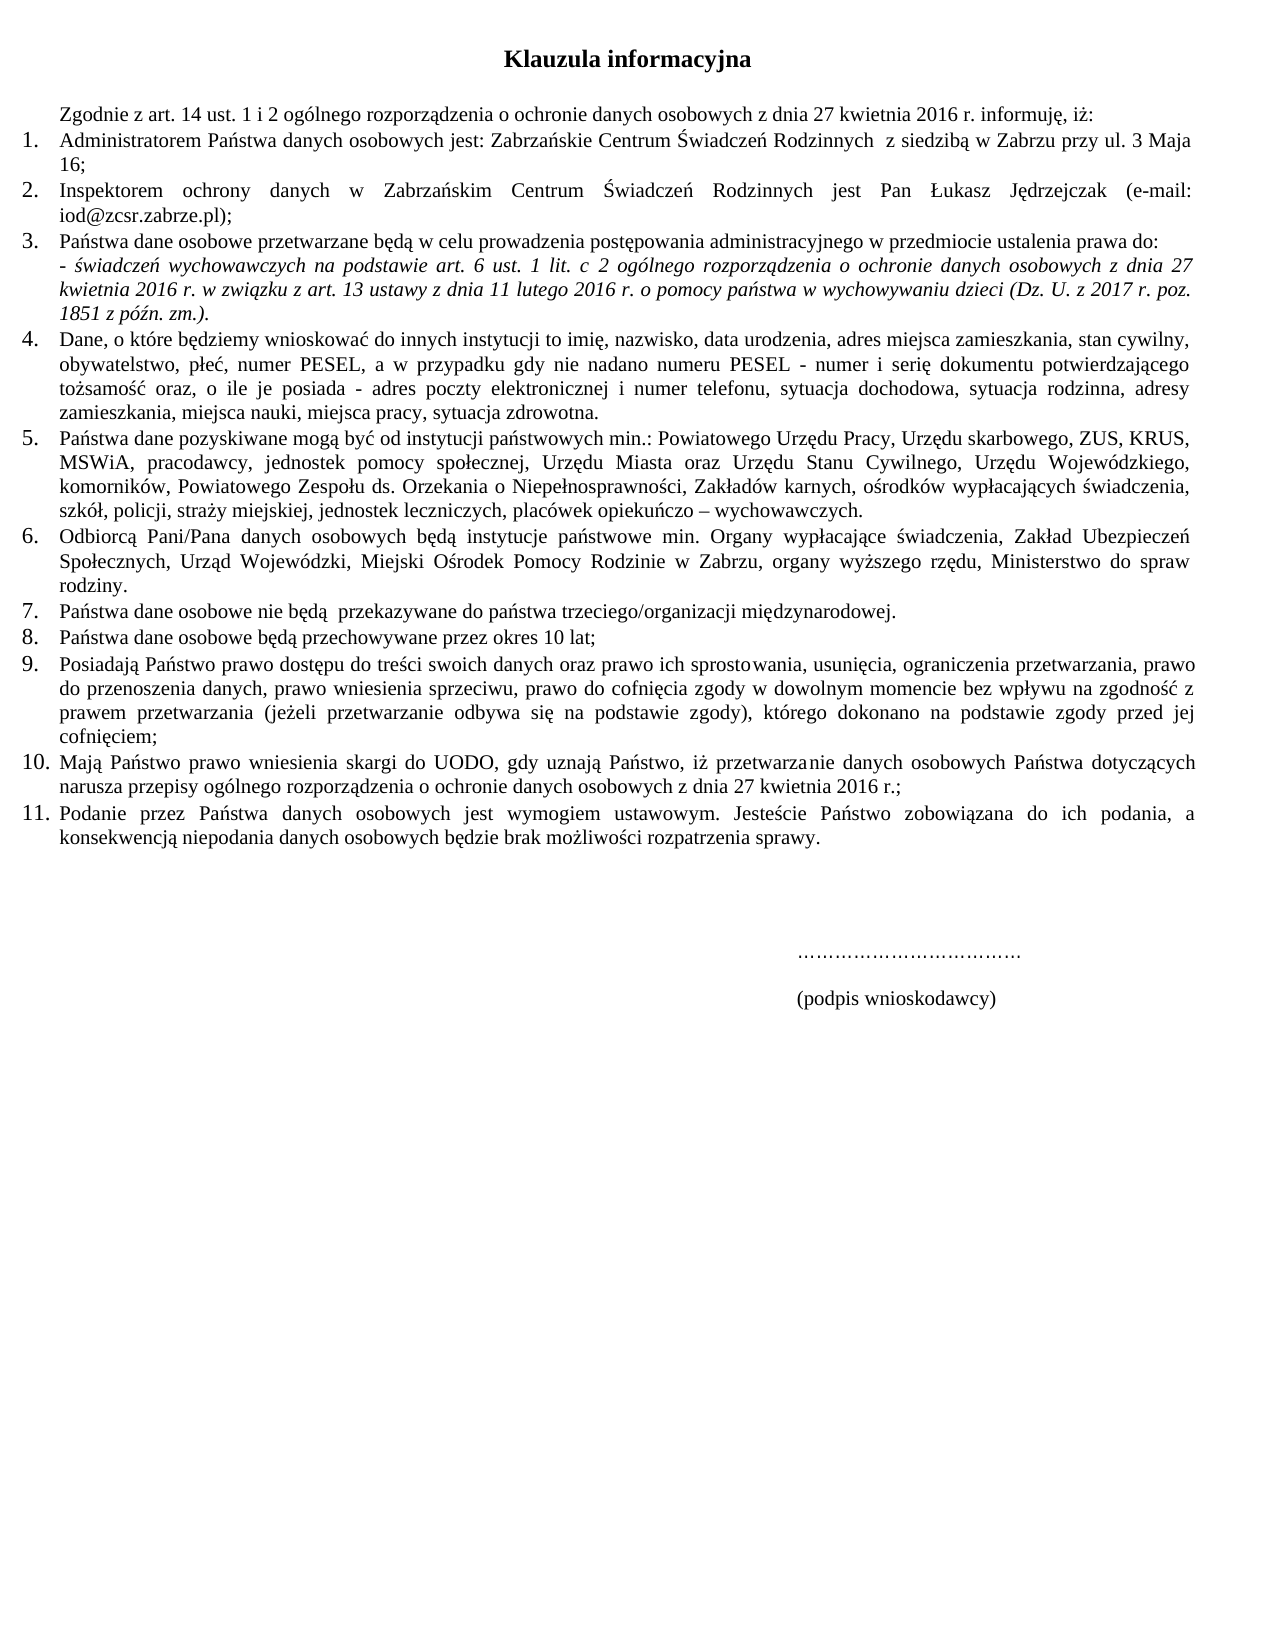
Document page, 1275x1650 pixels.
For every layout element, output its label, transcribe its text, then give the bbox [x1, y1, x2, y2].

list Odbiorcą Pani/Pana danych osobowych będą instytucje państwowe min. Organy wypłacające świadczenia, Zakład Ubezpieczeń Społecznych, Urząd Wojewódzki, Miejski Ośrodek Pomocy Rodzinie w Zabrzu, organy wyższego rzędu, Ministerstwo do spraw rodziny. [22, 522, 1191, 597]
list Dane, o które będziemy wnioskować do innych instytucji to imię, nazwisko, data urodzenia, adres miejsca zamieszkania, stan cywilny, obywatelstwo, płeć, numer PESEL, a w przypadku gdy nie nadano numeru PESEL - numer i serię dokumentu potwierdzającego tożsamość oraz, o ile je posiada - adres poczty elektronicznej i numer telefonu, sytuacja dochodowa, sytuacja rodzinna, adresy zamieszkania, miejsca nauki, miejsca pracy, sytuacja zdrowotna. [22, 325, 1191, 424]
list Mają Państwo prawo wniesienia skargi do UODO, gdy uznają Państwo, iż przetwarzanie danych osobowych Państwa dotyczących narusza przepisy ogólnego rozporządzenia o ochronie danych osobowych z dnia 27 kwietnia 2016 r.; [22, 748, 1196, 798]
text (podpis wnioskodawcy) [723, 986, 1196, 1010]
list Państwa dane pozyskiwane mogą być od instytucji państwowych min.: Powiatowego Urzędu Pracy, Urzędu skarbowego, ZUS, KRUS, MSWiA, pracodawcy, jednostek pomocy społecznej, Urzędu Miasta oraz Urzędu Stanu Cywilnego, Urzędu Wojewódzkiego, komorników, Powiatowego Zespołu ds. Orzekania o Niepełnosprawności, Zakładów karnych, ośrodków wypłacających świadczenia, szkół, policji, straży miejskiej, jednostek leczniczych, placówek opiekuńczo – wychowawczych. [22, 424, 1191, 522]
list Państwa dane osobowe przetwarzane będą w celu prowadzenia postępowania administracyjnego w przedmiocie ustalenia prawa do: [22, 227, 1193, 253]
list Inspektorem ochrony danych w Zabrzańskim Centrum Świadczeń Rodzinnych jest Pan Łukasz Jędrzejczak (e-mail: iod@zcsr.zabrze.pl); [22, 176, 1193, 227]
text ……………………………… [723, 937, 1196, 964]
text Zgodnie z art. 14 ust. 1 i 2 ogólnego rozporządzenia o ochronie danych osobowych z dnia 27 kwietnia 2016 r. informuję, iż: [59, 102, 1196, 126]
text Klauzula informacyjna [59, 44, 1196, 73]
list Posiadają Państwo prawo dostępu do treści swoich danych oraz prawo ich sprostowania, usunięcia, ograniczenia przetwarzania, prawo do przenoszenia danych, prawo wniesienia sprzeciwu, prawo do cofnięcia zgody w dowolnym momencie bez wpływu na zgodność z prawem przetwarzania (jeżeli przetwarzanie odbywa się na podstawie zgody), którego dokonano na podstawie zgody przed jej cofnięciem; [22, 649, 1196, 748]
list Administratorem Państwa danych osobowych jest: Zabrzańskie Centrum Świadczeń Rodzinnych z siedzibą w Zabrzu przy ul. 3 Maja 16; [22, 126, 1193, 176]
list Podanie przez Państwa danych osobowych jest wymogiem ustawowym. Jesteście Państwo zobowiązana do ich podania, a konsekwencją niepodania danych osobowych będzie brak możliwości rozpatrzenia sprawy. [22, 798, 1196, 849]
list Państwa dane osobowe będą przechowywane przez okres 10 lat; [22, 623, 1196, 649]
list Państwa dane osobowe nie będą przekazywane do państwa trzeciego/organizacji międzynarodowej. [22, 597, 1191, 623]
text - świadczeń wychowawczych na podstawie art. 6 ust. 1 lit. c 2 ogólnego rozporządzenia o ochronie danych osobowych z dnia 27 kwietnia 2016 r. w związku z art. 13 ustawy z dnia 11 lutego 2016 r. o pomocy państwa w wychowywaniu dzieci (Dz. U. z 2017 r. poz. 1851 z późn. zm.). [59, 253, 1193, 325]
